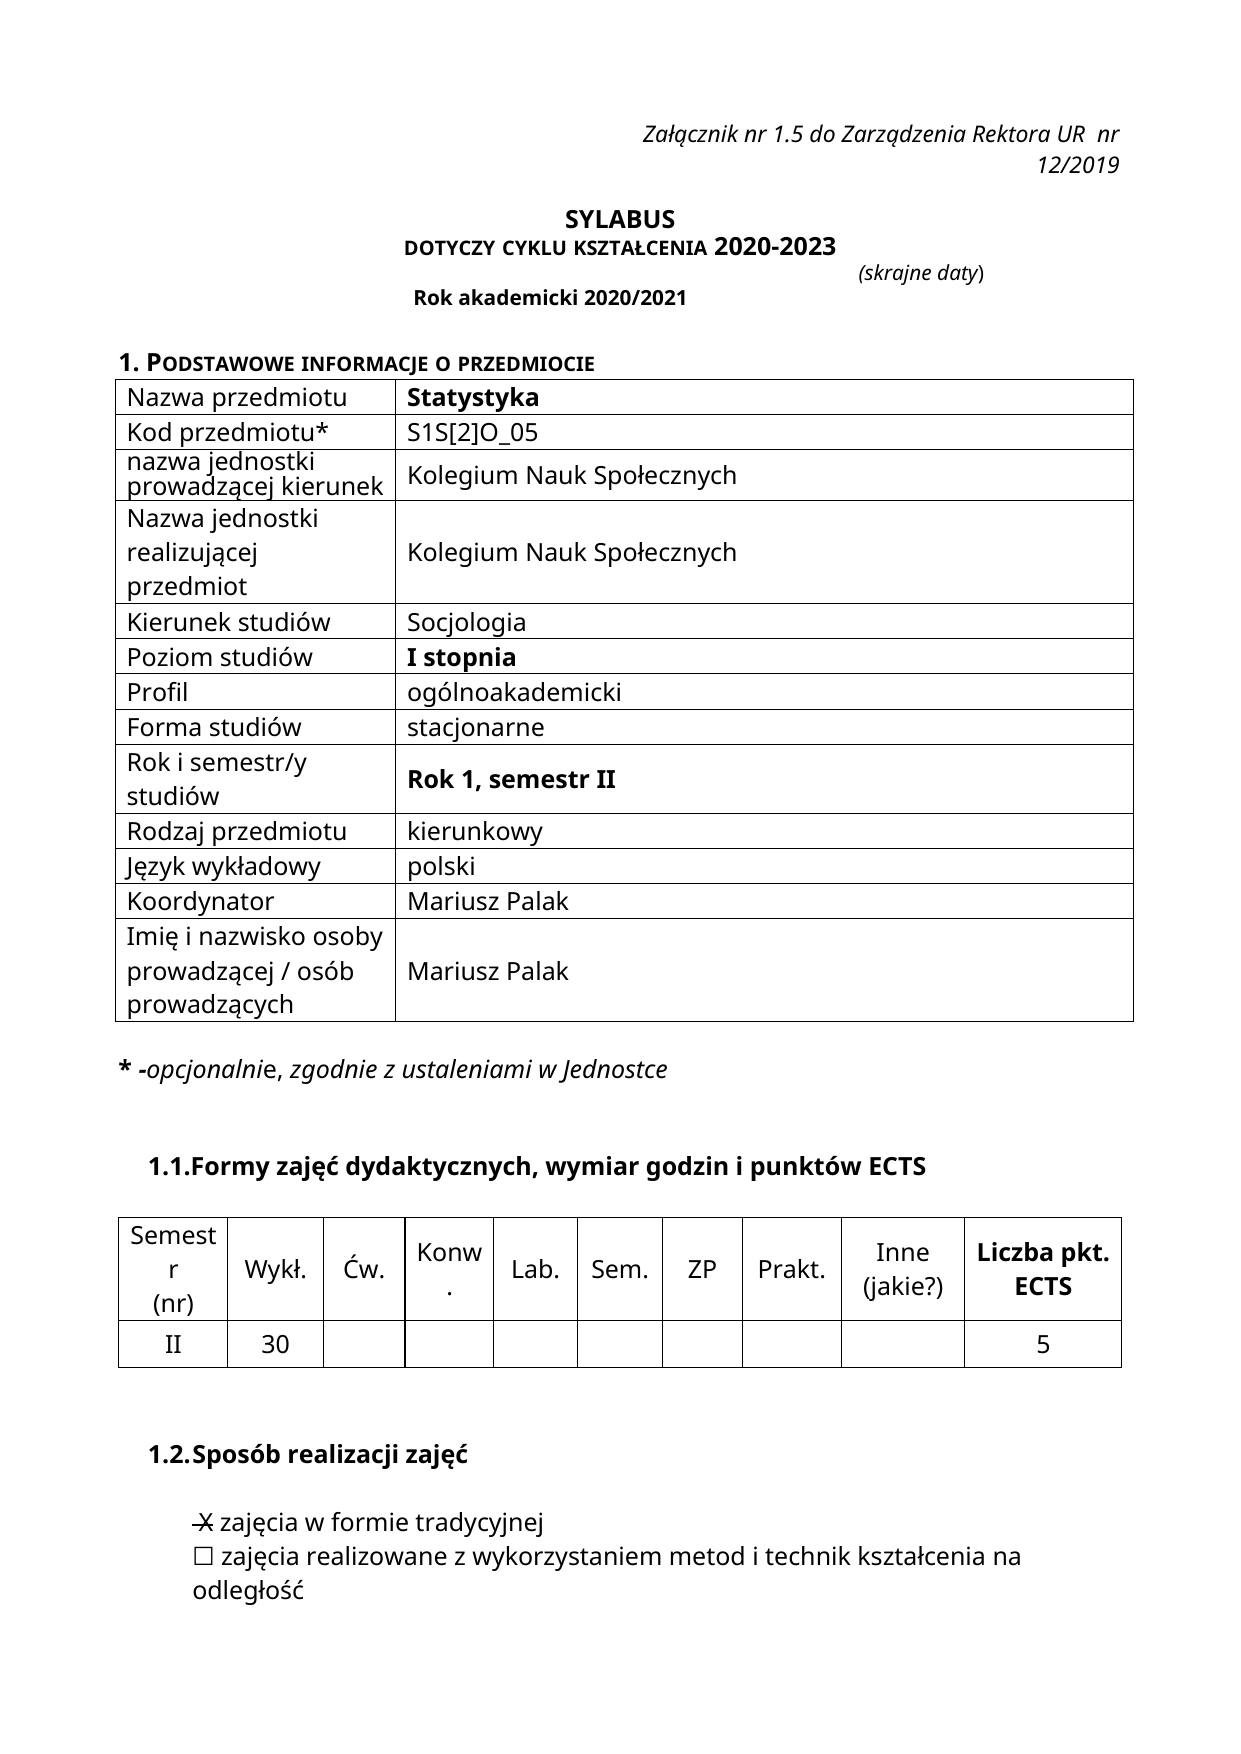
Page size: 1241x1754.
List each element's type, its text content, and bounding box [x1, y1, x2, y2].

text * -opcjonalnie, zgodnie z ustaleniami w Jednostce [118, 1051, 1122, 1086]
table_header Lab. [494, 1218, 577, 1320]
table_cell Kolegium Nauk Społecznych [396, 501, 1133, 603]
table_header Semestr (nr) [119, 1218, 227, 1320]
table_cell Poziom studiów [116, 639, 395, 673]
table_cell [406, 1321, 493, 1367]
table_cell [743, 1321, 841, 1367]
table_cell Forma studiów [116, 710, 395, 743]
table_cell Nazwa jednostki realizującej przedmiot [116, 501, 395, 603]
table_header Liczba pkt. ECTS [965, 1218, 1121, 1320]
table_cell Imię i nazwisko osoby prowadzącej / osób prowadzących [116, 919, 395, 1021]
table_cell ogólnoakademicki [396, 674, 1133, 708]
text 1.1.Formy zajęć dydaktycznych, wymiar godzin i punktów ECTS [148, 1149, 1122, 1183]
table_cell Rok 1, semestr II [396, 745, 1133, 813]
table_cell Kolegium Nauk Społecznych [396, 450, 1133, 500]
table_cell kierunkowy [396, 814, 1133, 848]
text Załącznik nr 1.5 do Zarządzenia Rektora UR nr 12/2019 [118, 118, 1122, 181]
table_header Konw. [406, 1218, 493, 1320]
table_cell Rodzaj przedmiotu [116, 814, 395, 848]
table_cell stacjonarne [396, 710, 1133, 743]
table_cell Profil [116, 674, 395, 708]
text X zajęcia w formie tradycyjnej [192, 1504, 1122, 1539]
table_cell Język wykładowy [116, 849, 395, 883]
table_header Sem. [578, 1218, 662, 1320]
table_cell Rok i semestr/y studiów [116, 745, 395, 813]
table_cell Socjologia [396, 604, 1133, 638]
table_cell Kierunek studiów [116, 604, 395, 638]
table_cell [494, 1321, 577, 1367]
table_cell II [119, 1321, 227, 1367]
table_cell polski [396, 849, 1133, 883]
text 1.2. Sposób realizacji zajęć [148, 1436, 1122, 1471]
table_header Ćw. [324, 1218, 404, 1320]
table_cell 5 [965, 1321, 1121, 1367]
table_header Nazwa przedmiotu [116, 380, 395, 414]
table_header ZP [663, 1218, 742, 1320]
text SYLABUS [118, 201, 1122, 236]
table_cell Koordynator [116, 884, 395, 918]
table_cell [578, 1321, 662, 1367]
table_cell I stopnia [396, 639, 1133, 673]
text Rok akademicki 2020/2021 [118, 286, 1122, 311]
table_header Wykł. [228, 1218, 323, 1320]
table_cell nazwa jednostki prowadzącej kierunek [116, 450, 395, 500]
table_cell Mariusz Palak [396, 919, 1133, 1021]
text ☐ zajęcia realizowane z wykorzystaniem metod i technik kształcenia na odległość [192, 1539, 1122, 1607]
table_cell [324, 1321, 404, 1367]
table_cell [663, 1321, 742, 1367]
table_cell [842, 1321, 964, 1367]
text 1. Podstawowe informacje o przedmiocie [118, 344, 1122, 379]
table_cell Mariusz Palak [396, 884, 1133, 918]
text (skrajne daty) [118, 261, 1122, 286]
table_cell S1S[2]O_05 [396, 415, 1133, 449]
text dotyczy cyklu kształcenia 2020-2023 [118, 236, 1122, 261]
table_cell Kod przedmiotu* [116, 415, 395, 449]
table_header Statystyka [396, 380, 1133, 414]
table_header Prakt. [743, 1218, 841, 1320]
table_header Inne (jakie?) [842, 1218, 964, 1320]
table_cell 30 [228, 1321, 323, 1367]
